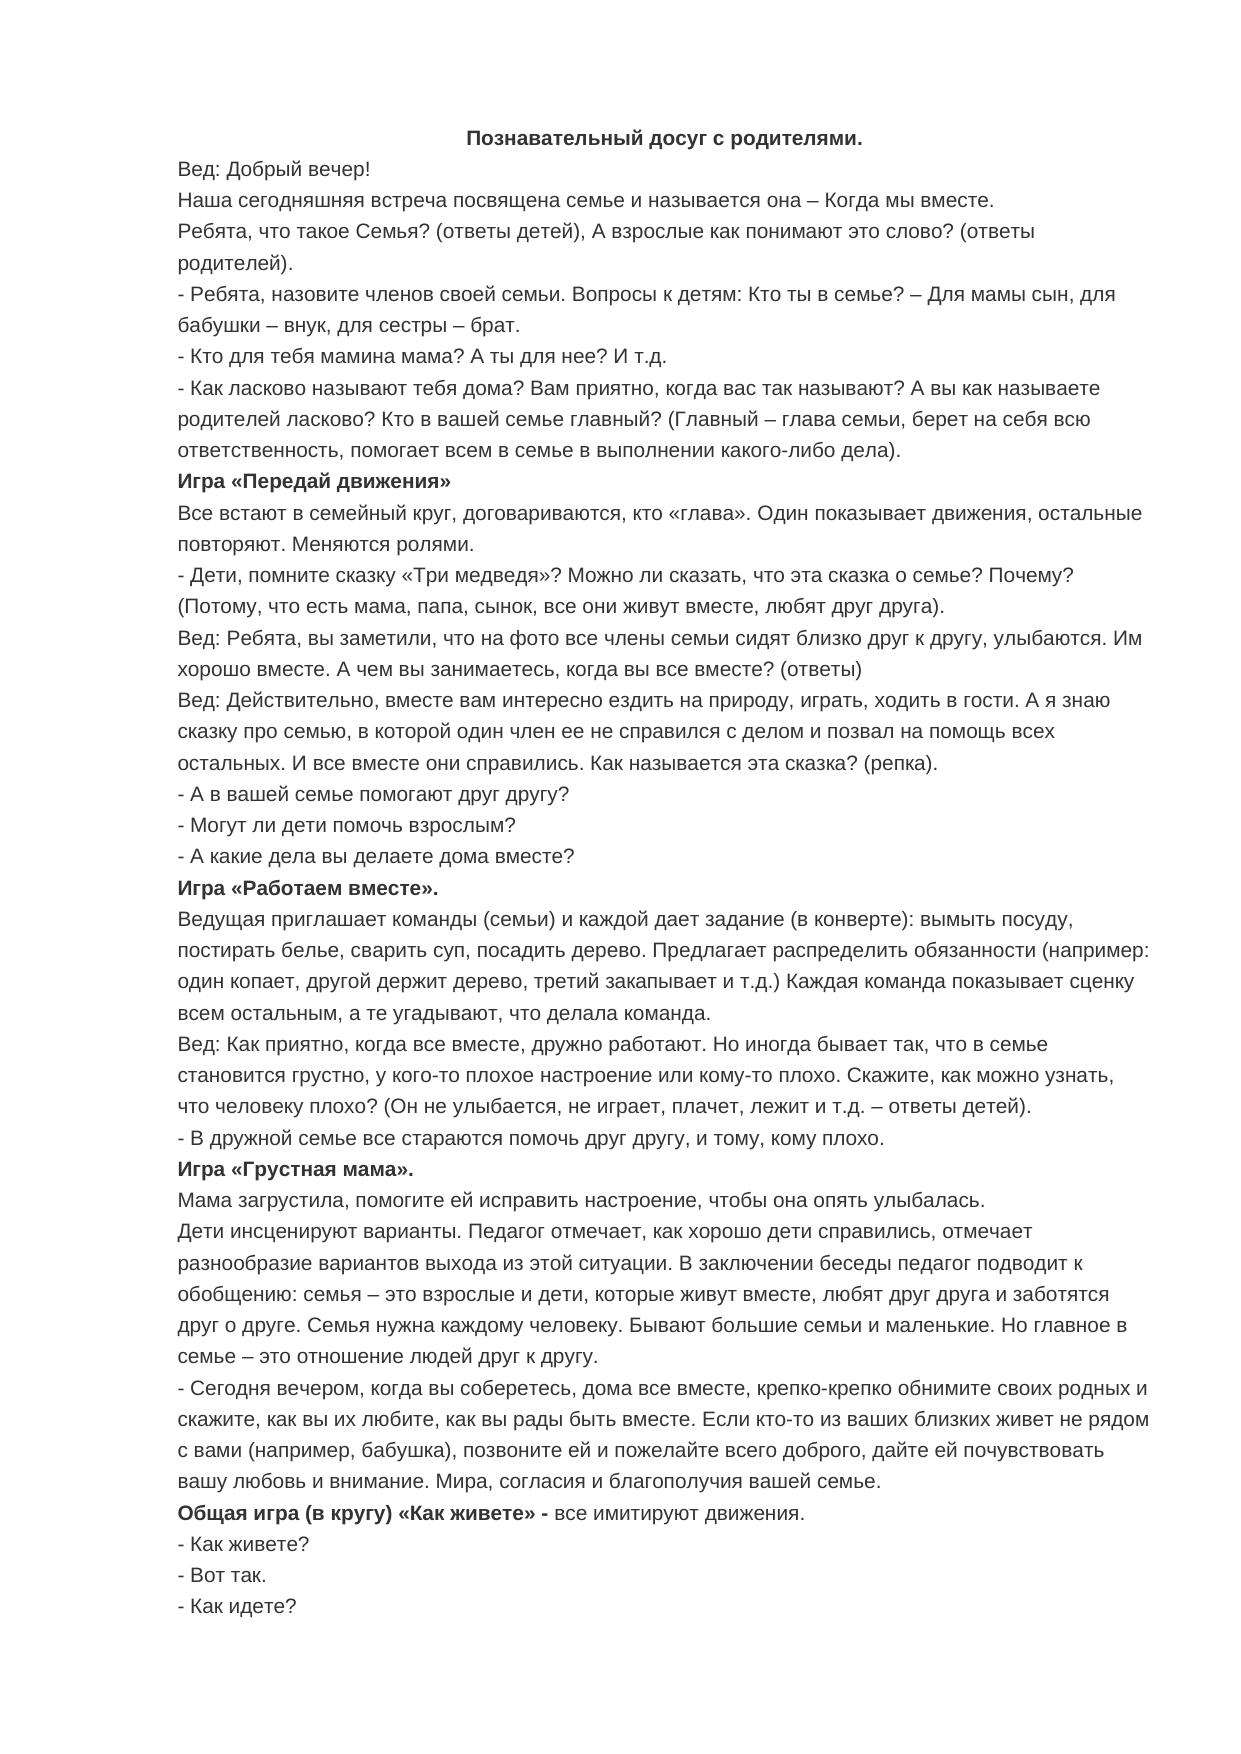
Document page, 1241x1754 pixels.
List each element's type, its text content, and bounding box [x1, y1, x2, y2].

text Игра «Грустная мама». [177, 1149, 1152, 1181]
text Дети инсценируют варианты. Педагог отмечает, как хорошо дети справились, отмечает разнообразие вариантов выхода из этой ситуации. В заключении беседы педагог подводит к обобщению: семья – это взрослые и дети, которые живут вместе, любят друг друга и заботятся друг о друге. Семья нужна каждому человеку. Бывают большие семьи и маленькие. Но главное в семье – это отношение людей друг к другу. [177, 1212, 1152, 1368]
text - А в вашей семье помогают друг другу? [177, 774, 1152, 806]
text Вед: Добрый вечер! [177, 149, 1152, 181]
text - А какие дела вы делаете дома вместе? [177, 837, 1152, 868]
text Ведущая приглашает команды (семьи) и каждой дает задание (в конверте): вымыть посуду, постирать белье, сварить суп, посадить дерево. Предлагает распределить обязанности (например: один копает, другой держит дерево, третий закапывает и т.д.) Каждая команда показывает сценку всем остальным, а те угадывают, что делала команда. [177, 899, 1152, 1024]
text - Как идете? [177, 1587, 1152, 1618]
text Ребята, что такое Семья? (ответы детей), А взрослые как понимают это слово? (ответы родителей). [177, 212, 1152, 274]
text - Как ласково называют тебя дома? Вам приятно, когда вас так называют? А вы как называете родителей ласково? Кто в вашей семье главный? (Главный – глава семьи, берет на себя всю ответственность, помогает всем в семье в выполнении какого-либо дела). [177, 368, 1152, 462]
text - Кто для тебя мамина мама? А ты для нее? И т.д. [177, 337, 1152, 368]
text - Могут ли дети помочь взрослым? [177, 806, 1152, 837]
text Мама загрустила, помогите ей исправить настроение, чтобы она опять улыбалась. [177, 1181, 1152, 1212]
text - Дети, помните сказку «Три медведя»? Можно ли сказать, что эта сказка о семье? Почему? (Потому, что есть мама, папа, сынок, все они живут вместе, любят друг друга). [177, 556, 1152, 618]
text - В дружной семье все стараются помочь друг другу, и тому, кому плохо. [177, 1118, 1152, 1149]
text Общая игра (в кругу) «Как живете» - все имитируют движения. [177, 1493, 1152, 1524]
text Игра «Работаем вместе». [177, 868, 1152, 899]
text Наша сегодняшняя встреча посвящена семье и называется она – Когда мы вместе. [177, 181, 1152, 212]
text Игра «Передай движения» [177, 462, 1152, 493]
text - Сегодня вечером, когда вы соберетесь, дома все вместе, крепко-крепко обнимите своих родных и скажите, как вы их любите, как вы рады быть вместе. Если кто-то из ваших близких живет не рядом с вами (например, бабушка), позвоните ей и пожелайте всего доброго, дайте ей почувствовать вашу любовь и внимание. Мира, согласия и благополучия вашей семье. [177, 1368, 1152, 1493]
text Вед: Действительно, вместе вам интересно ездить на природу, играть, ходить в гости. А я знаю сказку про семью, в которой один член ее не справился с делом и позвал на помощь всех остальных. И все вместе они справились. Как называется эта сказка? (репка). [177, 681, 1152, 774]
text - Вот так. [177, 1556, 1152, 1587]
text - Как живете? [177, 1524, 1152, 1556]
text Вед: Как приятно, когда все вместе, дружно работают. Но иногда бывает так, что в семье становится грустно, у кого-то плохое настроение или кому-то плохо. Скажите, как можно узнать, что человеку плохо? (Он не улыбается, не играет, плачет, лежит и т.д. – ответы детей). [177, 1024, 1152, 1118]
text Вед: Ребята, вы заметили, что на фото все члены семьи сидят близко друг к другу, улыбаются. Им хорошо вместе. А чем вы занимаетесь, когда вы все вместе? (ответы) [177, 618, 1152, 681]
text Все встают в семейный круг, договариваются, кто «глава». Один показывает движения, остальные повторяют. Меняются ролями. [177, 493, 1152, 556]
text Познавательный досуг с родителями. [177, 118, 1152, 149]
text - Ребята, назовите членов своей семьи. Вопросы к детям: Кто ты в семье? – Для мамы сын, для бабушки – внук, для сестры – брат. [177, 274, 1152, 337]
